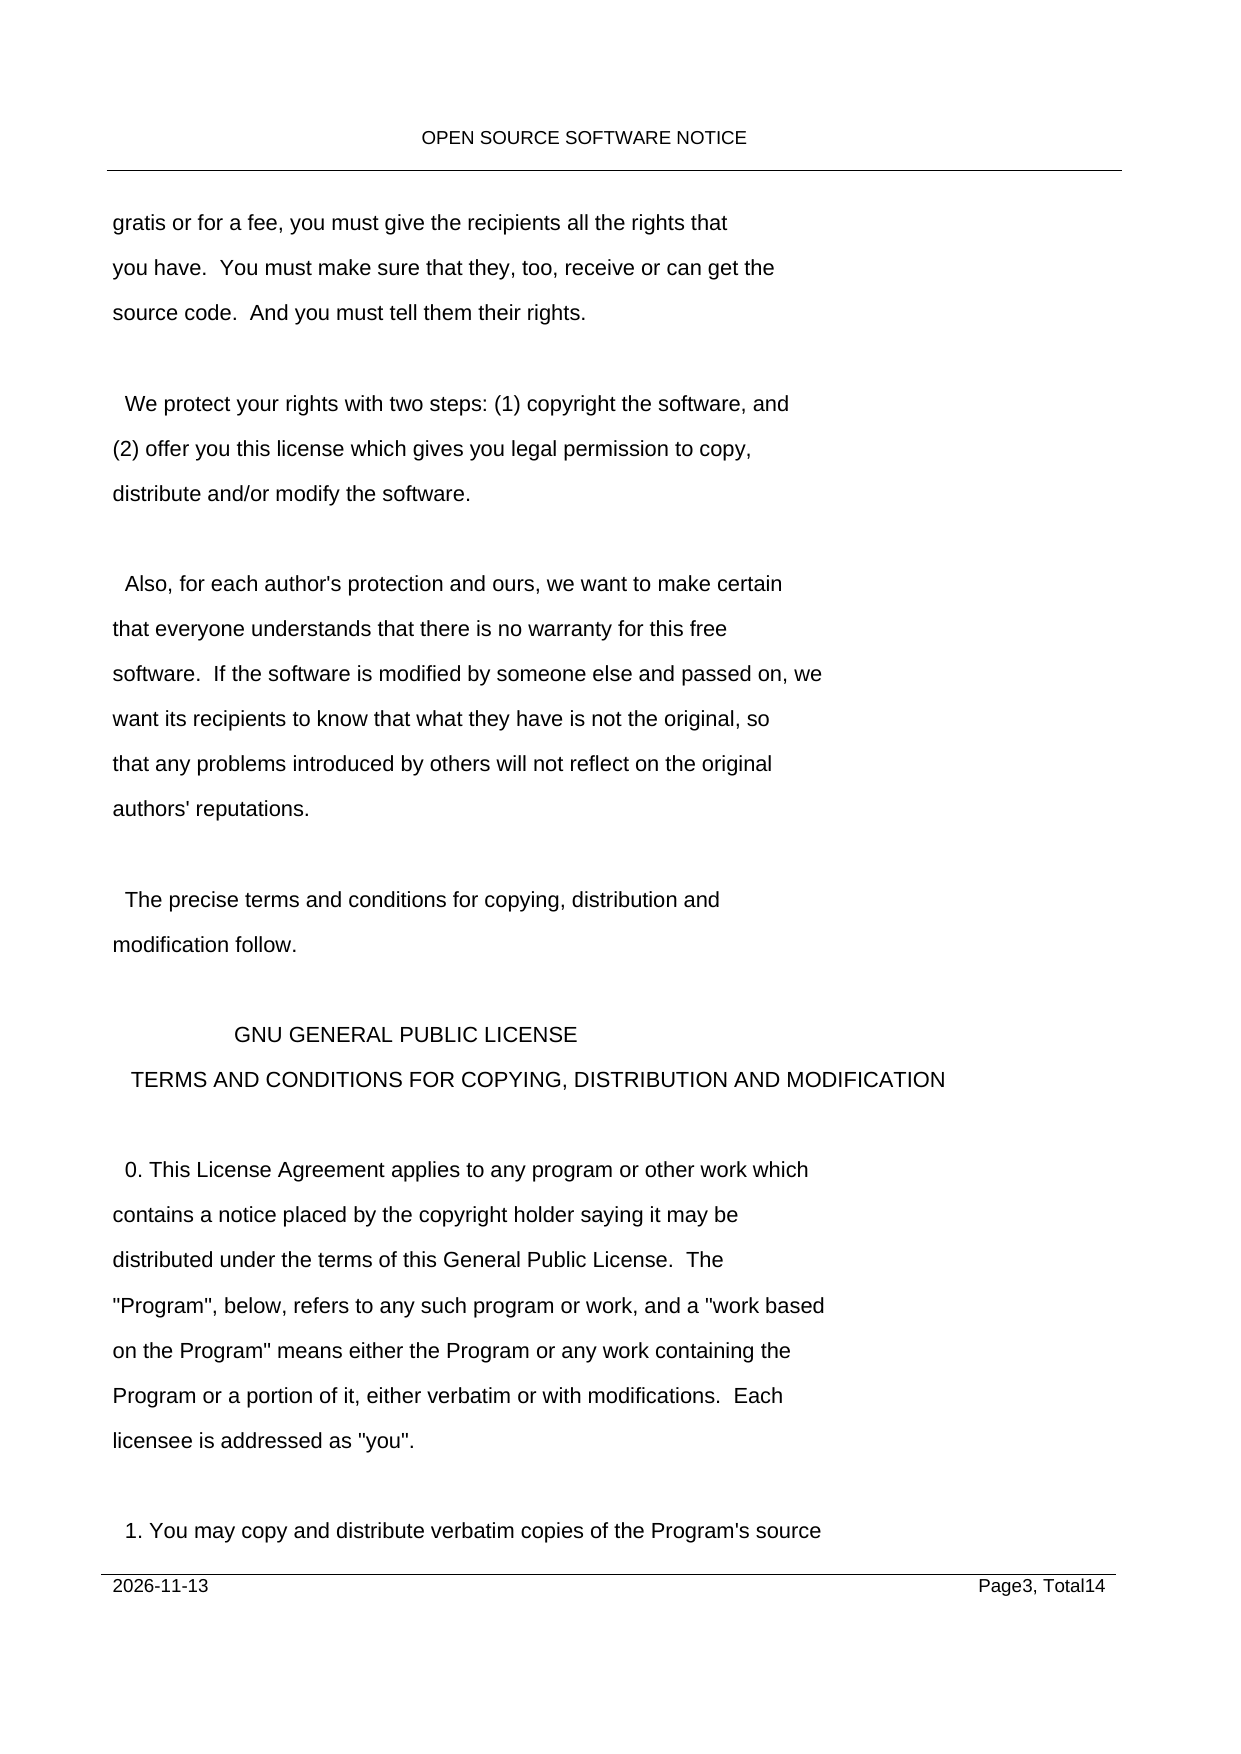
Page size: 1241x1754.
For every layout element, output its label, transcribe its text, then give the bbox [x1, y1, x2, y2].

text want its recipients to know that what they have is not the original, so [112, 702, 1128, 735]
text 1. You may copy and distribute verbatim copies of the Program's source [112, 1514, 1128, 1547]
text GNU GENERAL PUBLIC LICENSE [112, 1018, 1128, 1051]
text "Program", below, refers to any such program or work, and a "work based [112, 1289, 1128, 1321]
text authors' reputations. [112, 793, 1128, 825]
text source code. And you must tell them their rights. [112, 297, 1128, 329]
text distribute and/or modify the software. [112, 477, 1128, 509]
text licensee is addressed as "you". [112, 1424, 1128, 1457]
text distributed under the terms of this General Public License. The [112, 1244, 1128, 1276]
text TERMS AND CONDITIONS FOR COPYING, DISTRIBUTION AND MODIFICATION [112, 1063, 1128, 1096]
text We protect your rights with two steps: (1) copyright the software, and [112, 387, 1128, 419]
text software. If the software is modified by someone else and passed on, we [112, 657, 1128, 690]
text modification follow. [112, 928, 1128, 961]
text gratis or for a fee, you must give the recipients all the rights that [112, 206, 1128, 239]
text contains a notice placed by the copyright holder saying it may be [112, 1199, 1128, 1231]
text Program or a portion of it, either verbatim or with modifications. Each [112, 1379, 1128, 1412]
text 0. This License Agreement applies to any program or other work which [112, 1153, 1128, 1186]
text (2) offer you this license which gives you legal permission to copy, [112, 432, 1128, 464]
text Also, for each author's protection and ours, we want to make certain [112, 567, 1128, 600]
text The precise terms and conditions for copying, distribution and [112, 883, 1128, 915]
text that any problems introduced by others will not reflect on the original [112, 748, 1128, 780]
text on the Program" means either the Program or any work containing the [112, 1334, 1128, 1366]
text that everyone understands that there is no warranty for this free [112, 612, 1128, 645]
text you have. You must make sure that they, too, receive or can get the [112, 251, 1128, 284]
